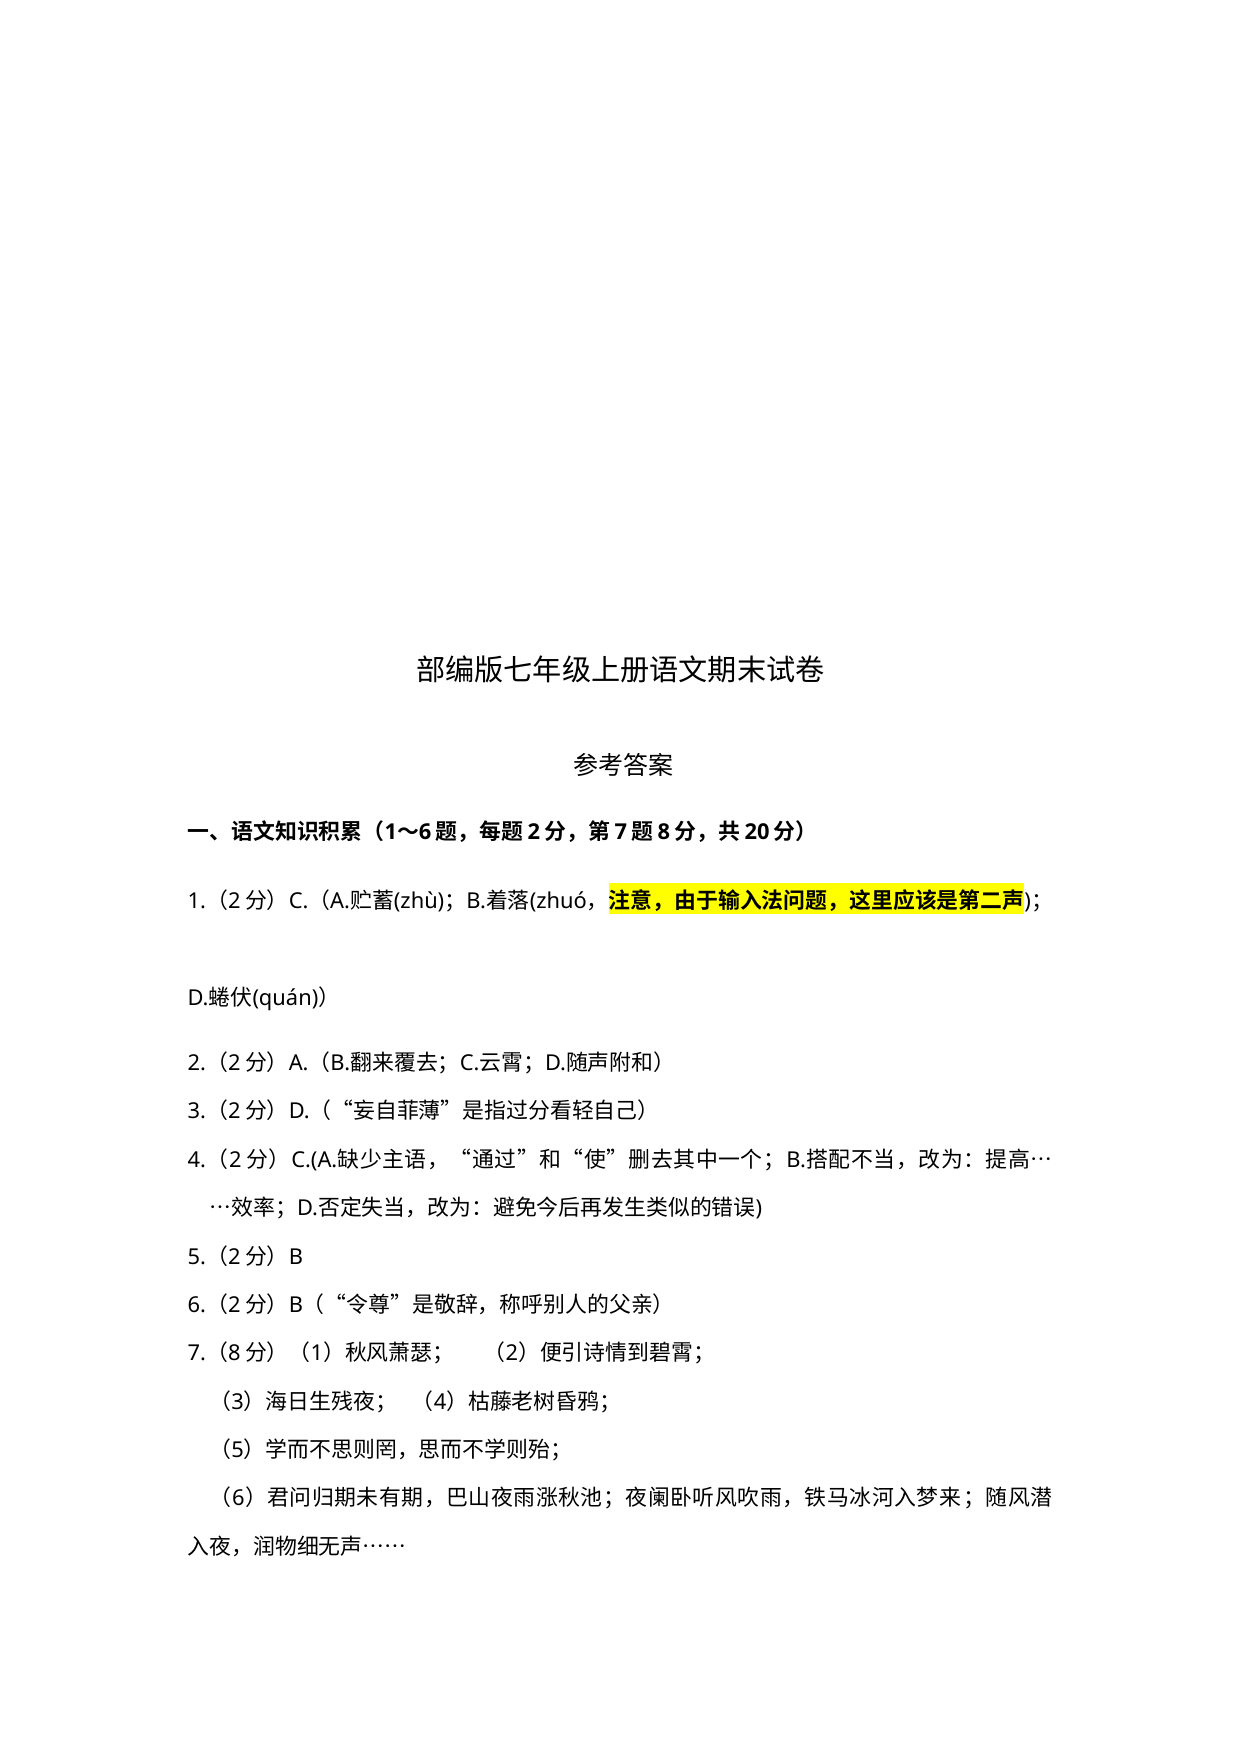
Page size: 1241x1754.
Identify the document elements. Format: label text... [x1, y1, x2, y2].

text 部编版七年级上册语文期末试卷 [187, 635, 1053, 700]
text 7.（8分）（1）秋风萧瑟； （2）便引诗情到碧霄； [187, 1335, 1053, 1367]
text （6）君问归期未有期，巴山夜雨涨秋池；夜阑卧听风吹雨，铁马冰河入梦来；随风潜入夜，润物细无声…… [187, 1480, 1053, 1561]
text 3.（2分）D.（“妄自菲薄”是指过分看轻自己） [187, 1093, 1053, 1125]
text （5）学而不思则罔，思而不学则殆； [187, 1432, 1053, 1464]
text （3）海日生残夜； （4）枯藤老树昏鸦； [187, 1383, 1053, 1416]
text 1.（2分）C.（A.贮蓄(zhù)；B.着落(zhuó，注意，由于输入法问题，这里应该是第二声)；D.蜷伏(quán)） [187, 862, 1053, 1025]
text 一、语文知识积累（1～6题，每题2分，第7题8分，共20分） [187, 814, 1053, 846]
text 2.（2分）A.（B.翻来覆去；C.云霄；D.随声附和） [187, 1044, 1053, 1077]
text 5.（2分）B [187, 1238, 1053, 1271]
text 4.（2分）C.(A.缺少主语，“通过”和“使”删去其中一个；B.搭配不当，改为：提高……效率；D.否定失当，改为：避免今后再发生类似的错误) [187, 1141, 1053, 1222]
text 参考答案 [187, 731, 1053, 796]
text 6.（2分）B（“令尊”是敬辞，称呼别人的父亲） [187, 1287, 1053, 1319]
